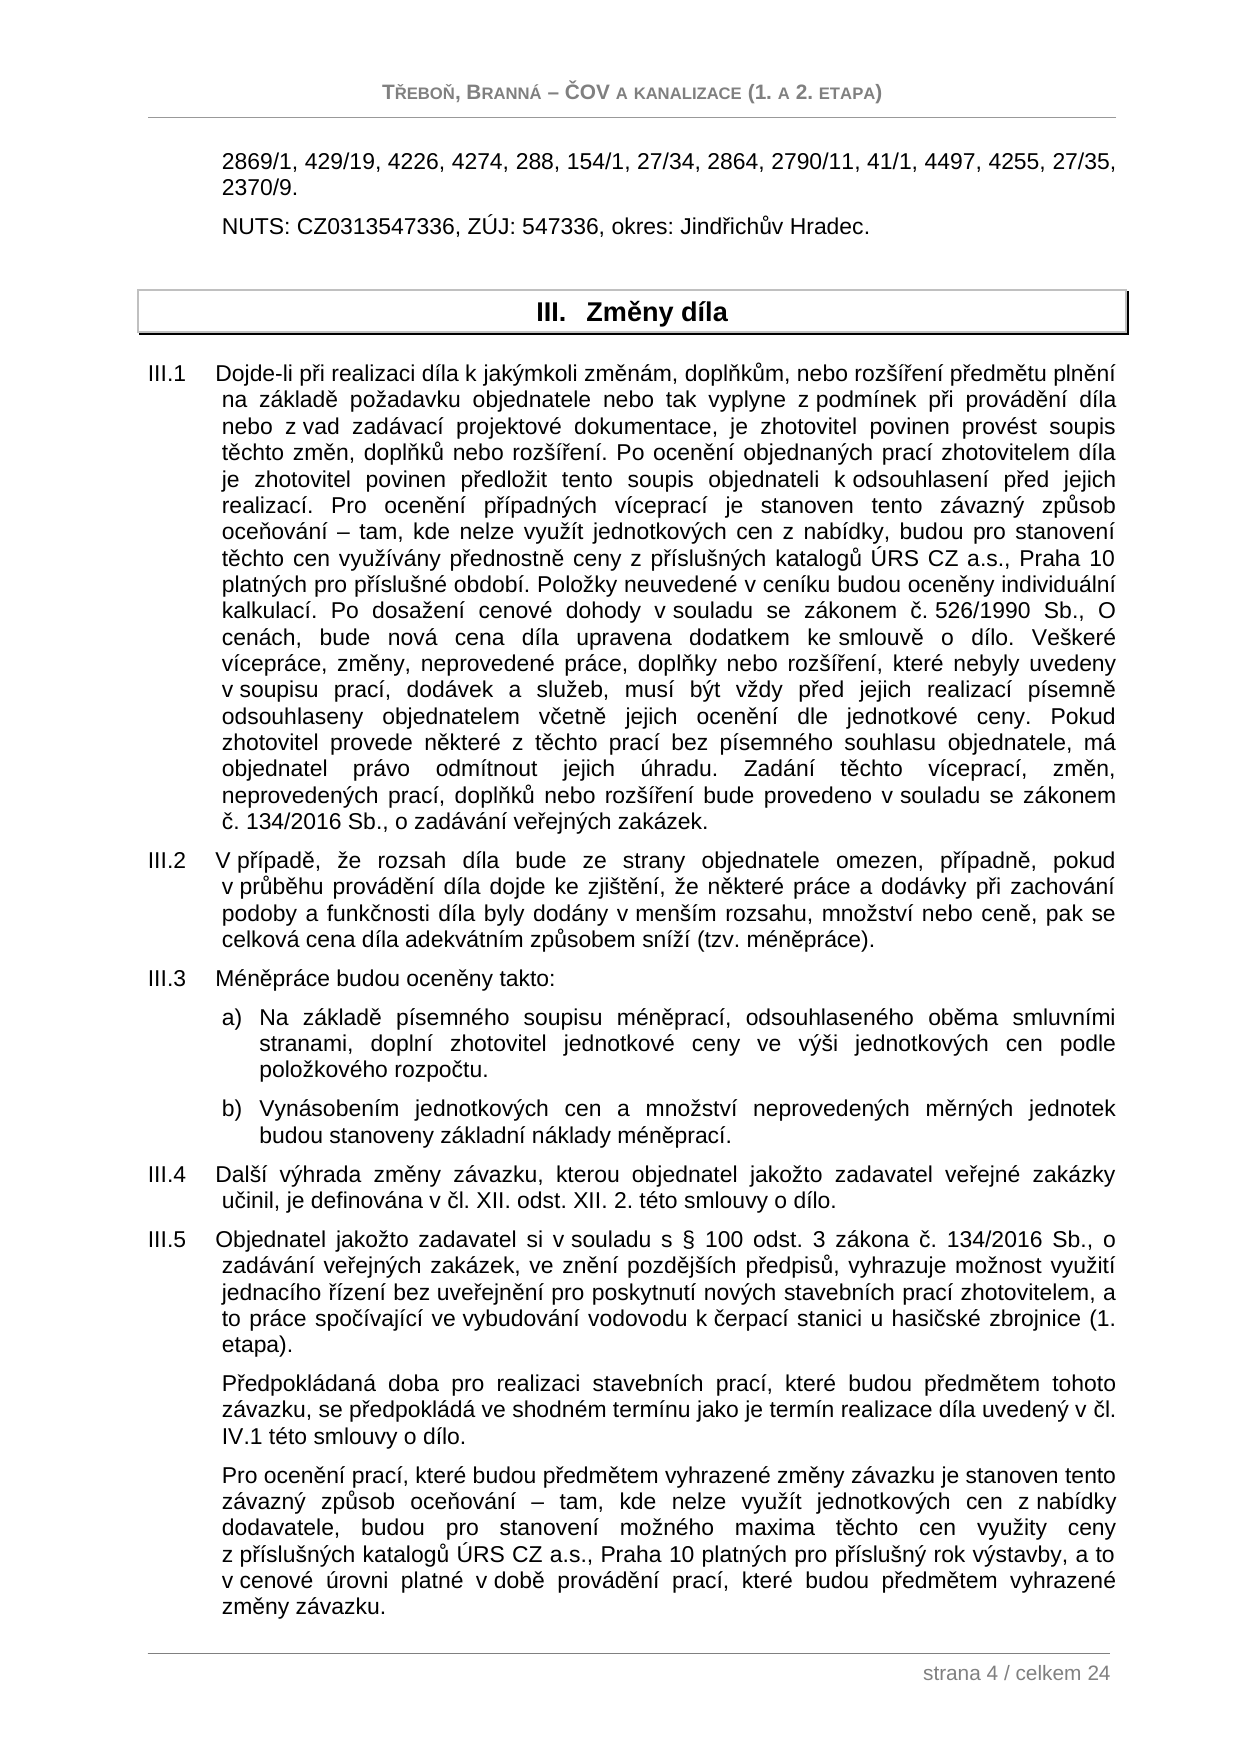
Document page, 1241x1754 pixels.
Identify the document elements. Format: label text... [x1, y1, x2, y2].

list Na základě písemného soupisu méněprací, odsouhlaseného oběma smluvními stranami, doplní zhotovitel jednotkové ceny ve výši jednotkových cen podle položkového rozpočtu. [222, 1004, 1116, 1083]
text Předpokládaná doba pro realizaci stavebních prací, které budou předmětem tohoto závazku, se předpokládá ve shodném termínu jako je termín realizace díla uvedený v čl. IV.1 této smlouvy o dílo. [222, 1370, 1116, 1449]
subtitle Změny díla [139, 291, 1125, 331]
text Pro ocenění prací, které budou předmětem vyhrazené změny závazku je stanoven tento závazný způsob oceňování – tam, kde nelze využít jednotkových cen z nabídky dodavatele, budou pro stanovení možného maxima těchto cen využity ceny z příslušných katalogů ÚRS CZ a.s., Praha 10 platných pro příslušný rok výstavby, a to v cenové úrovni platné v době provádění prací, které budou předmětem vyhrazené změny závazku. [222, 1462, 1116, 1620]
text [222, 148, 1116, 200]
list Méněpráce budou oceněny takto: [148, 965, 1116, 991]
list Vynásobením jednotkových cen a množství neprovedených měrných jednotek budou stanoveny základní náklady méněprací. [222, 1095, 1116, 1148]
list Další výhrada změny závazku, kterou objednatel jakožto zadavatel veřejné zakázky učinil, je definována v čl. XII. odst. XII. 2. této smlouvy o dílo. [148, 1161, 1116, 1213]
list Dojde-li při realizaci díla k jakýmkoli změnám, doplňkům, nebo rozšíření předmětu plnění na základě požadavku objednatele nebo tak vyplyne z podmínek při provádění díla nebo z vad zadávací projektové dokumentace, je zhotovitel povinen provést soupis těchto změn, doplňků nebo rozšíření. Po ocenění objednaných prací zhotovitelem díla je zhotovitel povinen předložit tento soupis objednateli k odsouhlasení před jejich realizací. Pro ocenění případných víceprací je stanoven tento závazný způsob oceňování – tam, kde nelze využít jednotkových cen z nabídky, budou pro stanovení těchto cen využívány přednostně ceny z příslušných katalogů ÚRS CZ a.s., Praha 10 platných pro příslušné období. Položky neuvedené v ceníku budou oceněny individuální kalkulací. Po dosažení cenové dohody v souladu se zákonem č. 526/1990 Sb., O cenách, bude nová cena díla upravena dodatkem ke smlouvě o dílo. Veškeré vícepráce, změny, neprovedené práce, doplňky nebo rozšíření, které nebyly uvedeny v soupisu prací, dodávek a služeb, musí být vždy před jejich realizací písemně odsouhlaseny objednatelem včetně jejich ocenění dle jednotkové ceny. Pokud zhotovitel provede některé z těchto prací bez písemného souhlasu objednatele, má objednatel právo odmítnout jejich úhradu. Zadání těchto víceprací, změn, neprovedených prací, doplňků nebo rozšíření bude provedeno v souladu se zákonem č. 134/2016 Sb., o zadávání veřejných zakázek. [148, 360, 1116, 834]
list V případě, že rozsah díla bude ze strany objednatele omezen, případně, pokud v průběhu provádění díla dojde ke zjištění, že některé práce a dodávky při zachování podoby a funkčnosti díla byly dodány v menším rozsahu, množství nebo ceně, pak se celková cena díla adekvátním způsobem sníží (tzv. méněpráce). [148, 847, 1116, 952]
list Objednatel jakožto zadavatel si v souladu s § 100 odst. 3 zákona č. 134/2016 Sb., o zadávání veřejných zakázek, ve znění pozdějších předpisů, vyhrazuje možnost využití jednacího řízení bez uveřejnění pro poskytnutí nových stavebních prací zhotovitelem, a to práce spočívající ve vybudování vodovodu k čerpací stanici u hasičské zbrojnice (1. etapa). [148, 1226, 1116, 1357]
text NUTS: CZ0313547336, ZÚJ: 547336, okres: Jindřichův Hradec. [222, 213, 1116, 239]
